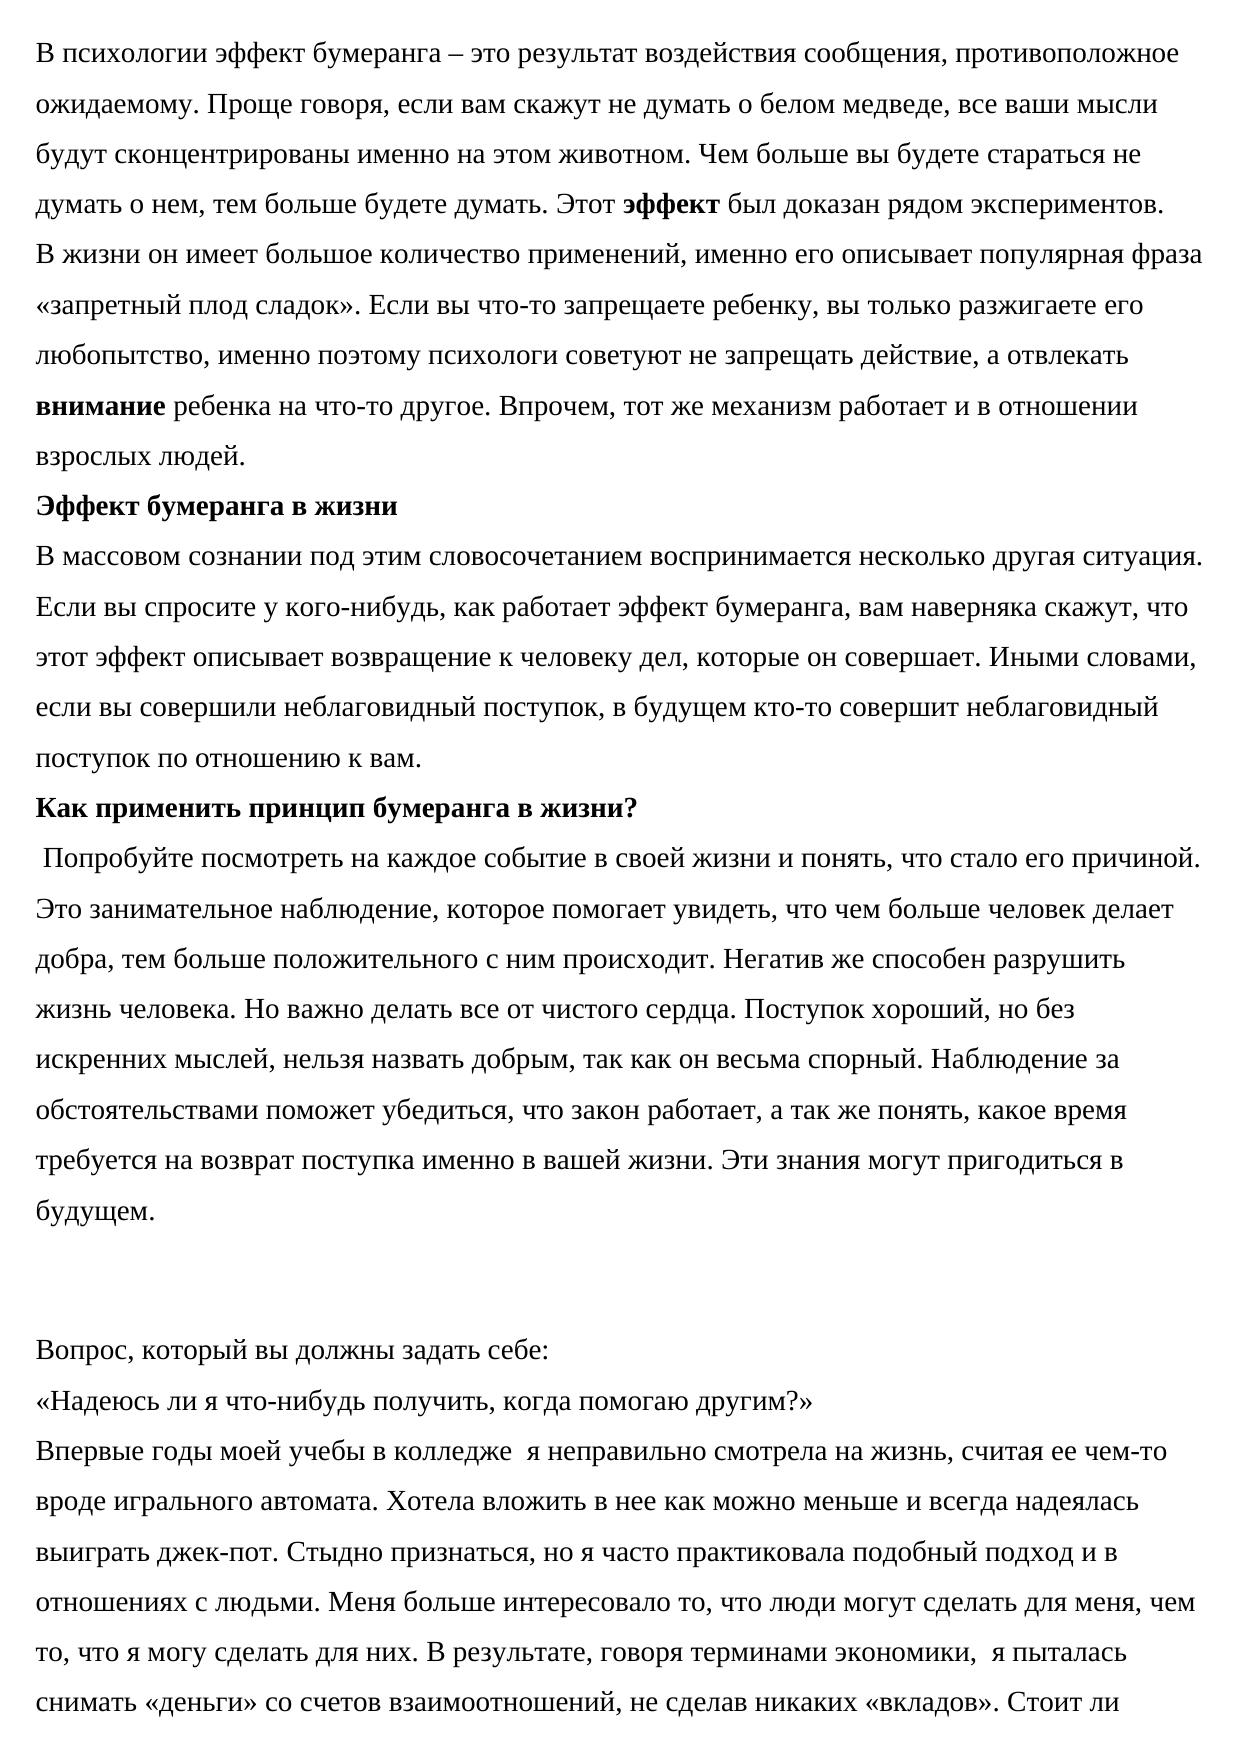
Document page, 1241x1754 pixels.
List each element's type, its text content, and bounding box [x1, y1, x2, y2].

text Попробуйте посмотреть на каждое событие в своей жизни и понять, что стало его причиной. Это занимательное наблюдение, которое помогает увидеть, что чем больше человек делает добра, тем больше положительного с ним происходит. Негатив же способен разрушить жизнь человека. Но важно делать все от чистого сердца. Поступок хороший, но без искренних мыслей, нельзя назвать добрым, так как он весьма спорный. Наблюдение за обстоятельствами поможет убедиться, что закон работает, а так же понять, какое время требуется на возврат поступка именно в вашей жизни. Эти знания могут пригодиться в будущем. [35, 840, 1205, 1318]
text Эффект бумеранга в жизни [35, 488, 1205, 522]
text В жизни он имеет большое количество применений, именно его описывает популярная фраза «запретный плод сладок». Если вы что-то запрещаете ребенку, вы только разжигаете его любопытство, именно поэтому психологи советуют не запрещать действие, а отвлекать внимание ребенка на что-то другое. Впрочем, тот же механизм работает и в отношении взрослых людей. [35, 237, 1205, 471]
text Как применить принцип бумеранга в жизни? [35, 790, 1205, 824]
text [35, 1332, 1205, 1718]
text В психологии эффект бумеранга – это результат воздействия сообщения, противоположное ожидаемому. Проще говоря, если вам скажут не думать о белом медведе, все ваши мысли будут сконцентрированы именно на этом животном. Чем больше вы будете стараться не думать о нем, тем больше будете думать. Этот эффект был доказан рядом экспериментов. [35, 35, 1205, 220]
text В массовом сознании под этим словосочетанием воспринимается несколько другая ситуация. Если вы спросите у кого-нибудь, как работает эффект бумеранга, вам наверняка скажут, что этот эффект описывает возвращение к человеку дел, которые он совершает. Иными словами, если вы совершили неблаговидный поступок, в будущем кто-то совершит неблаговидный поступок по отношению к вам. [35, 538, 1205, 773]
